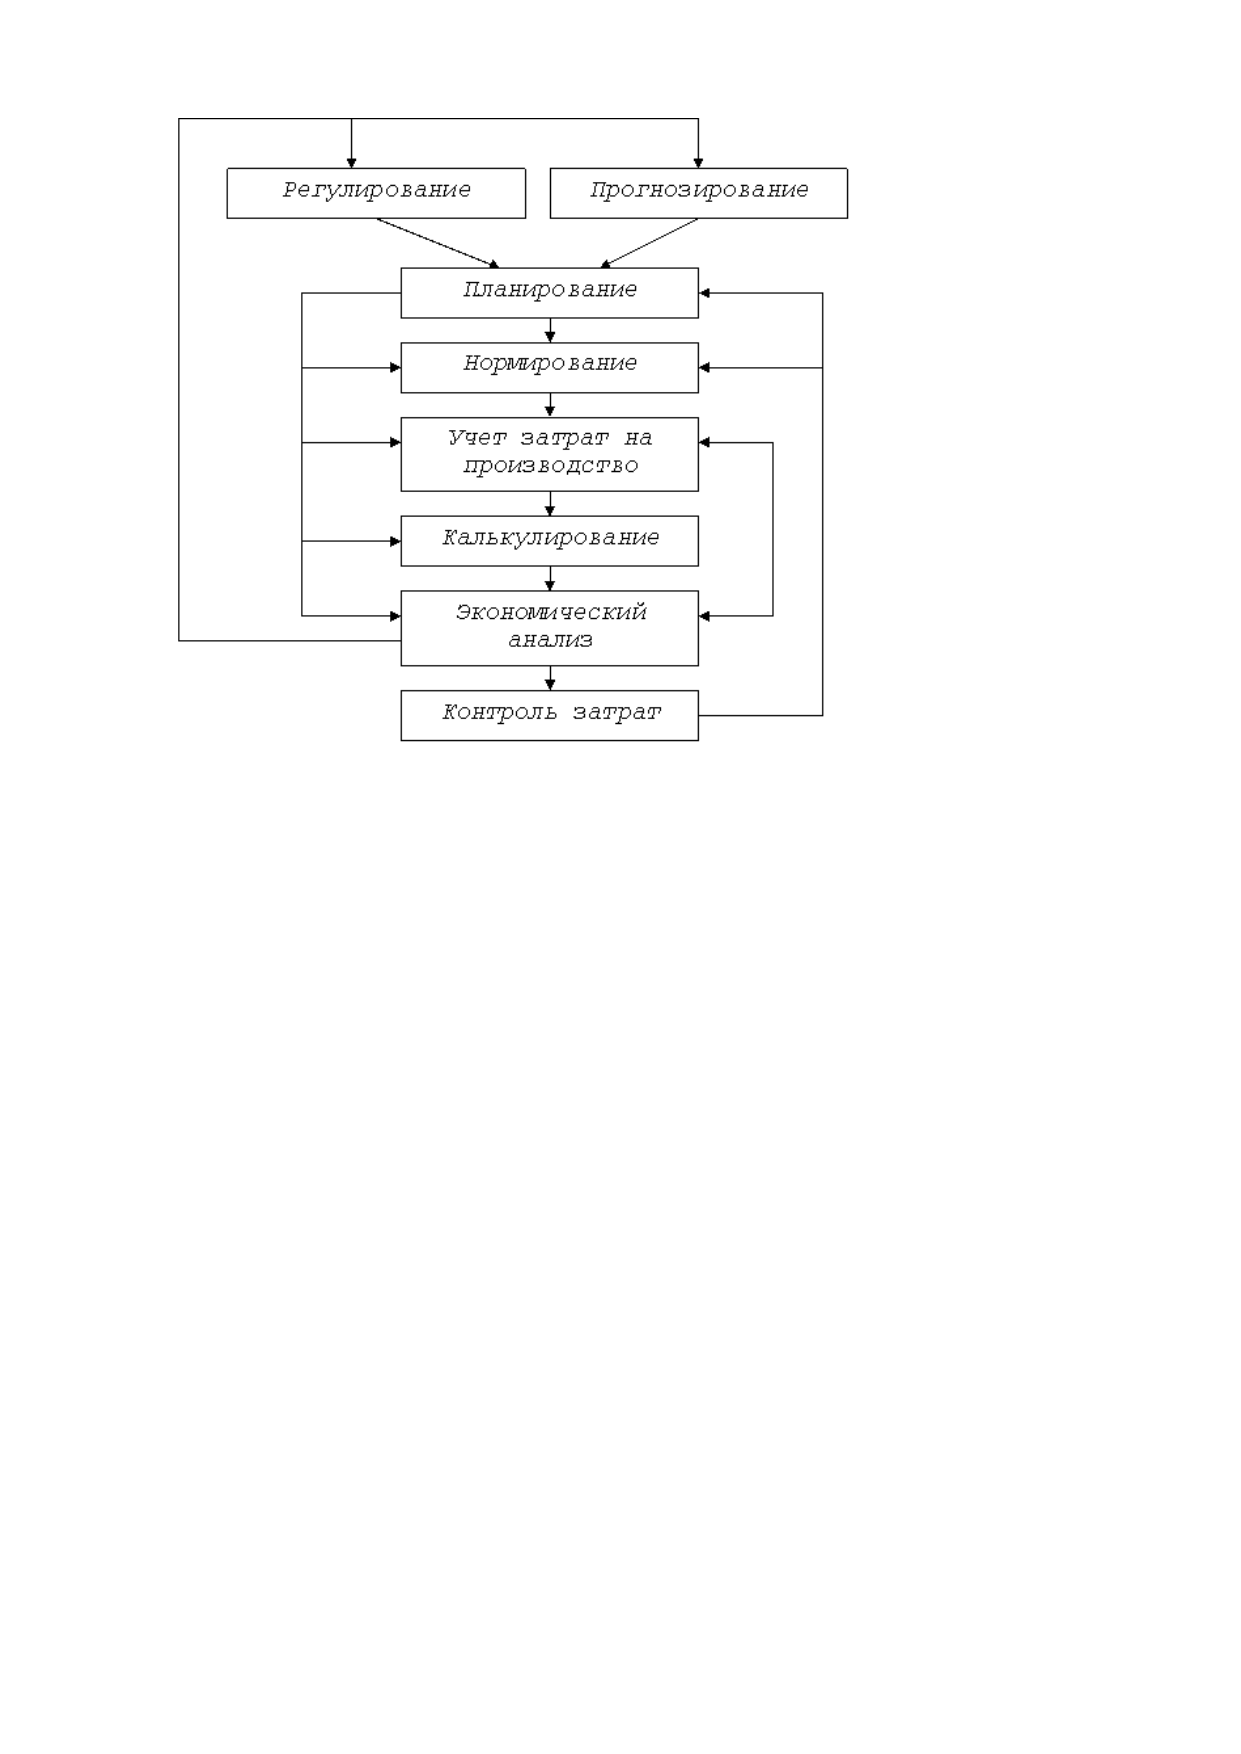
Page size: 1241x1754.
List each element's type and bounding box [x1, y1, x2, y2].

picture [177, 118, 851, 744]
